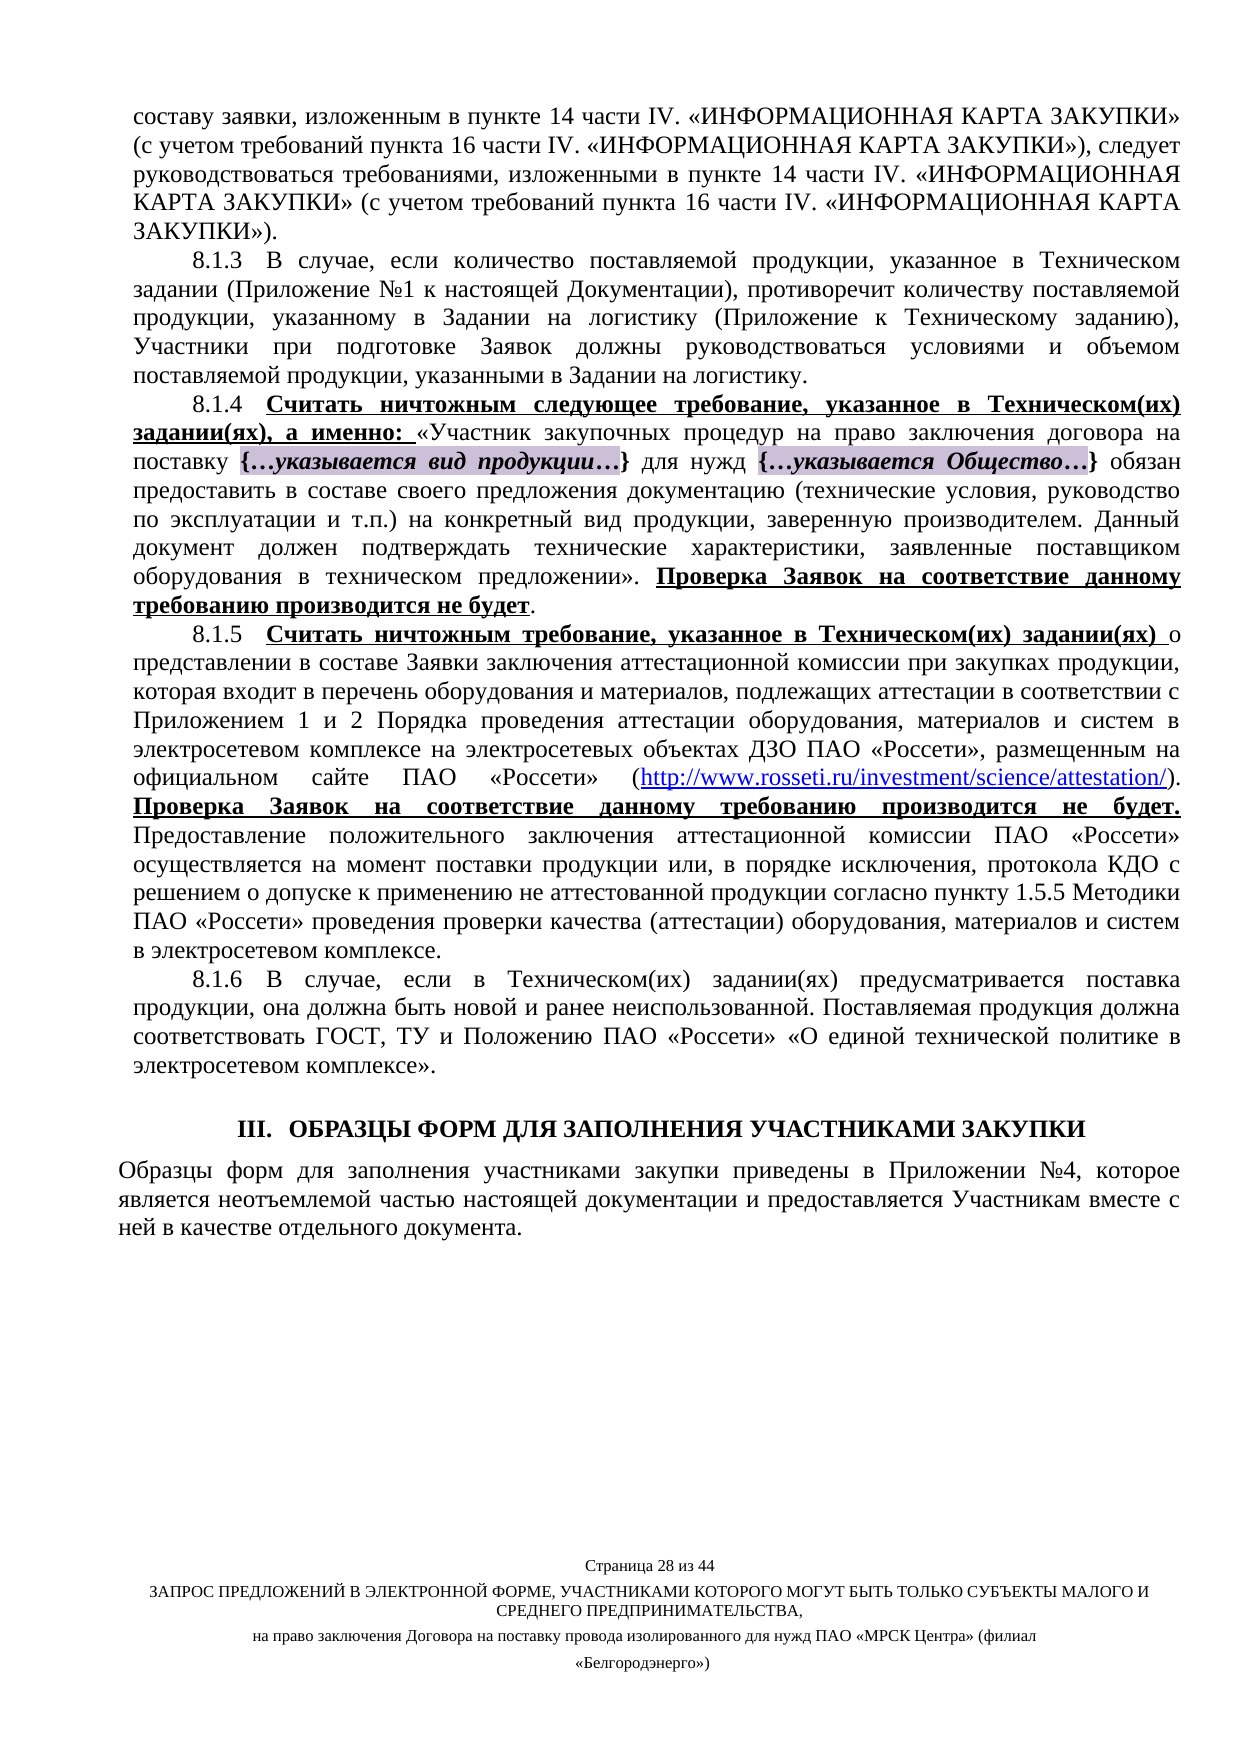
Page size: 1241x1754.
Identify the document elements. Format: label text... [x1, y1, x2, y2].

subtitle В случае, если количество поставляемой продукции, указанное в Техническом задании (Приложение №1 к настоящей Документации), противоречит количеству поставляемой продукции, указанному в Задании на логистику (Приложение к Техническому заданию), Участники при подготовке Заявок должны руководствоваться условиями и объемом поставляемой продукции, указанными в Задании на логистику. [133, 245, 1181, 389]
subtitle Считать ничтожным следующее требование, указанное в Техническом(их) задании(ях), а именно: «Участник закупочных процедур на право заключения договора на поставку {…указывается вид продукции…} для нужд {…указывается Общество…} обязан предоставить в составе своего предложения документацию (технические условия, руководство по эксплуатации и т.п.) на конкретный вид продукции, заверенную производителем. Данный документ должен подтверждать технические характеристики, заявленные поставщиком оборудования в техническом предложении». Проверка Заявок на соответствие данному требованию производится не будет. [133, 389, 1181, 619]
subtitle ОБРАЗЦЫ ФОРМ ДЛЯ ЗАПОЛНЕНИЯ УЧАСТНИКАМИ ЗАКУПКИ [118, 1114, 1181, 1142]
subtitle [133, 101, 1181, 245]
subtitle В случае, если в Техническом(их) задании(ях) предусматривается поставка продукции, она должна быть новой и ранее неиспользованной. Поставляемая продукция должна соответствовать ГОСТ, ТУ и Положению ПАО «Россети» «О единой технической политике в электросетевом комплексе». [133, 964, 1181, 1079]
subtitle Образцы форм для заполнения участниками закупки приведены в Приложении №4, которое является неотъемлемой частью настоящей документации и предоставляется Участникам вместе с ней в качестве отдельного документа. [118, 1155, 1181, 1241]
subtitle Считать ничтожным требование, указанное в Техническом(их) задании(ях) о представлении в составе Заявки заключения аттестационной комиссии при закупках продукции, которая входит в перечень оборудования и материалов, подлежащих аттестации в соответствии с Приложением 1 и 2 Порядка проведения аттестации оборудования, материалов и систем в электросетевом комплексе на электросетевых объектах ДЗО ПАО «Россети», размещенным на официальном сайте ПАО «Россети» (http://www.rosseti.ru/investment/science/attestation/). Проверка Заявок на соответствие данному требованию производится не будет. Предоставление положительного заключения аттестационной комиссии ПАО «Россети» осуществляется на момент поставки продукции или, в порядке исключения, протокола КДО с решением о допуске к применению не аттестованной продукции согласно пункту 1.5.5 Методики ПАО «Россети» проведения проверки качества (аттестации) оборудования, материалов и систем в электросетевом комплексе. [133, 818, 1181, 964]
subtitle Считать ничтожным требование, указанное в Техническом(их) задании(ях) о представлении в составе Заявки заключения аттестационной комиссии при закупках продукции, которая входит в перечень оборудования и материалов, подлежащих аттестации в соответствии с Приложением 1 и 2 Порядка проведения аттестации оборудования, материалов и систем в электросетевом комплексе на электросетевых объектах ДЗО ПАО «Россети», размещенным на официальном сайте ПАО «Россети» (http://www.rosseti.ru/investment/science/attestation/). Проверка Заявок на соответствие данному требованию производится не будет. Предоставление положительного заключения аттестационной комиссии ПАО «Россети» осуществляется на момент поставки продукции или, в порядке исключения, протокола КДО с решением о допуске к применению не аттестованной продукции согласно пункту 1.5.5 Методики ПАО «Россети» проведения проверки качества (аттестации) оборудования, материалов и систем в электросетевом комплексе. [133, 619, 1181, 816]
